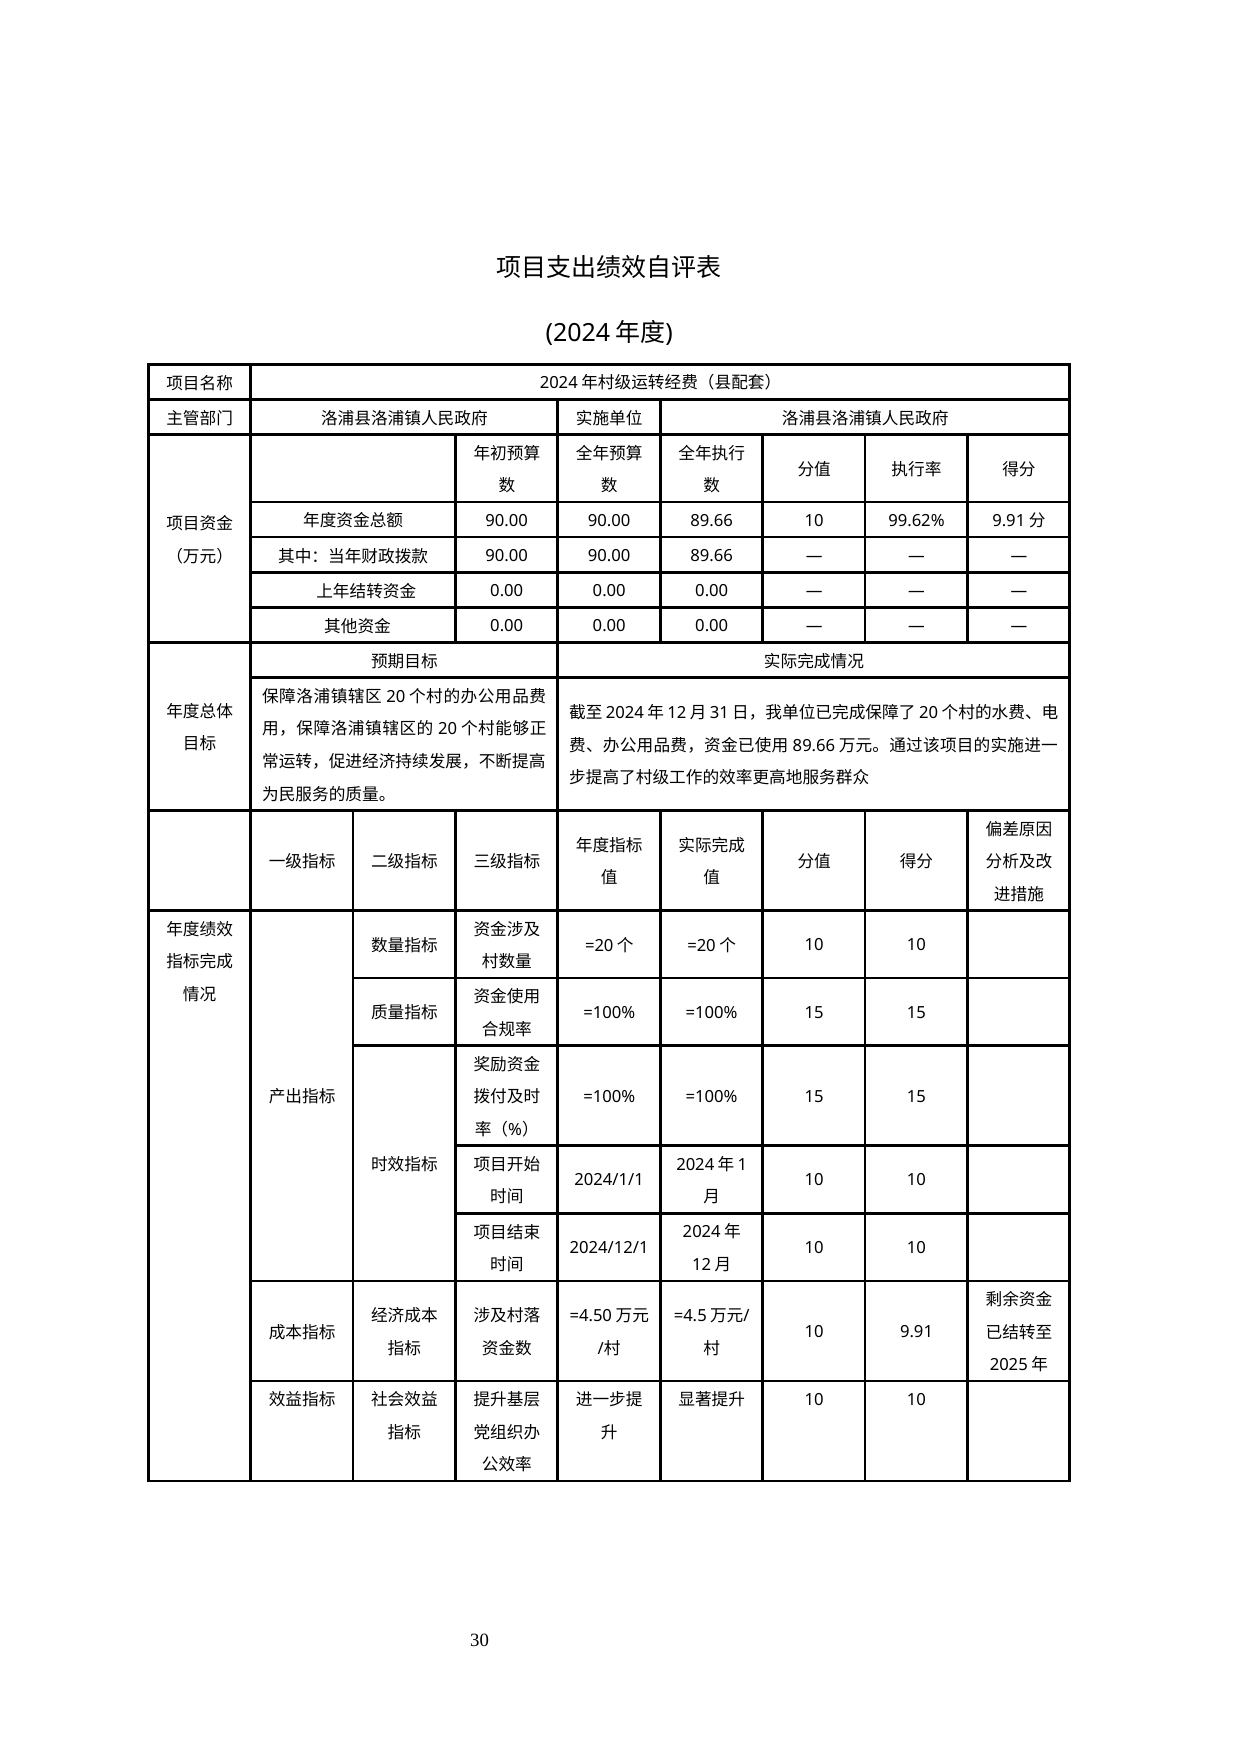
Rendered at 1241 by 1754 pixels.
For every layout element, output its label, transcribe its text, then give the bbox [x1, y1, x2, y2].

table_cell =20个 [559, 912, 659, 977]
table_cell 经济成本指标 [354, 1282, 454, 1379]
table_cell 15 [764, 979, 864, 1044]
table_cell 保障洛浦镇辖区20个村的办公用品费用，保障洛浦镇辖区的20个村能够正常运转，促进经济持续发展，不断提高为民服务的质量。 [252, 679, 556, 809]
table_cell =4.50万元/村 [559, 1282, 659, 1379]
table_cell 实际完成值 [662, 812, 761, 909]
table_cell 数量指标 [354, 912, 454, 977]
table_cell 0.00 [559, 574, 659, 606]
table_cell 0.00 [662, 609, 761, 641]
table_cell 10 [764, 1282, 864, 1379]
table_cell [252, 436, 454, 501]
table_cell 得分 [866, 812, 966, 909]
table_cell 截至2024年12月31日，我单位已完成保障了20个村的水费、电费、办公用品费，资金已使用89.66万元。通过该项目的实施进一步提高了村级工作的效率更高地服务群众 [559, 679, 1068, 809]
table_cell 10 [764, 1147, 864, 1212]
table_cell 0.00 [457, 609, 556, 641]
table_cell 年初预算数 [457, 436, 556, 501]
table_cell [969, 979, 1068, 1044]
table_cell 15 [866, 979, 966, 1044]
table_cell =100% [559, 979, 659, 1044]
table_cell — [969, 574, 1068, 606]
table_cell 10 [764, 1382, 864, 1480]
table_cell — [866, 574, 966, 606]
table_cell 项目资金 （万元） [150, 436, 249, 641]
table_cell 2024年1月 [662, 1147, 761, 1212]
table_cell [150, 812, 249, 909]
table_cell 10 [764, 1215, 864, 1279]
table_cell 项目结束时间 [457, 1215, 556, 1279]
table_cell 二级指标 [354, 812, 454, 909]
table_cell =100% [559, 1047, 659, 1144]
table_cell 全年执行数 [662, 436, 761, 501]
table_cell 效益指标 [252, 1382, 352, 1480]
table_cell 10 [866, 1215, 966, 1279]
table_cell [969, 1047, 1068, 1144]
table_cell 10 [764, 503, 864, 536]
table_cell 10 [866, 912, 966, 977]
table_cell 0.00 [662, 574, 761, 606]
table_cell =20个 [662, 912, 761, 977]
table_cell 显著提升 [662, 1382, 761, 1480]
table_cell 10 [764, 912, 864, 977]
table_cell [969, 1215, 1068, 1279]
table_cell 一级指标 [252, 812, 352, 909]
table_cell 0.00 [559, 609, 659, 641]
table_cell 15 [764, 1047, 864, 1144]
table_cell 涉及村落资金数 [457, 1282, 556, 1379]
table_cell 剩余资金已结转至2025年 [969, 1282, 1068, 1379]
table_cell 其中：当年财政拨款 [252, 538, 454, 571]
table_cell (2024年度) [148, 298, 1070, 363]
table_cell 全年预算数 [559, 436, 659, 501]
table_cell 其他资金 [252, 609, 454, 641]
table_header 项目支出绩效自评表 [148, 233, 1070, 298]
table_cell =100% [662, 979, 761, 1044]
table_cell 主管部门 [150, 401, 249, 433]
table_cell 时效指标 [354, 1047, 454, 1279]
table_cell 得分 [969, 436, 1068, 501]
table_cell 资金涉及村数量 [457, 912, 556, 977]
table_cell 上年结转资金 [252, 574, 454, 606]
table_cell 年度指标值 [559, 812, 659, 909]
table_cell 2024/1/1 [559, 1147, 659, 1212]
table_cell — [969, 609, 1068, 641]
table_cell — [764, 538, 864, 571]
table_cell 2024年村级运转经费（县配套） [252, 366, 1068, 398]
table_cell — [866, 538, 966, 571]
table_cell 项目名称 [150, 366, 249, 398]
table_cell 成本指标 [252, 1282, 352, 1379]
table_cell 分值 [764, 436, 864, 501]
table_cell =100% [662, 1047, 761, 1144]
table_cell 90.00 [559, 538, 659, 571]
table_cell — [866, 609, 966, 641]
table_cell 偏差原因分析及改进措施 [969, 812, 1068, 909]
table_cell 9.91 [866, 1282, 966, 1379]
table_cell 15 [866, 1047, 966, 1144]
table_cell 10 [866, 1382, 966, 1480]
table_cell 三级指标 [457, 812, 556, 909]
table_cell 进一步提升 [559, 1382, 659, 1480]
table_cell 2024/12/1 [559, 1215, 659, 1279]
table_cell 9.91分 [969, 503, 1068, 536]
table_cell 89.66 [662, 538, 761, 571]
table_cell 年度资金总额 [252, 503, 454, 536]
table_cell 实际完成情况 [559, 644, 1068, 676]
table_cell 90.00 [559, 503, 659, 536]
table_cell 洛浦县洛浦镇人民政府 [252, 401, 556, 433]
table_cell 90.00 [457, 538, 556, 571]
table_cell 年度总体目标 [150, 644, 249, 809]
table_cell [969, 912, 1068, 977]
table_cell — [969, 538, 1068, 571]
table_cell 奖励资金拨付及时率（%） [457, 1047, 556, 1144]
table_cell 资金使用合规率 [457, 979, 556, 1044]
table_cell 0.00 [457, 574, 556, 606]
table_cell 分值 [764, 812, 864, 909]
table_cell 90.00 [457, 503, 556, 536]
table_cell 实施单位 [559, 401, 659, 433]
table_cell 社会效益指标 [354, 1382, 454, 1480]
table_cell 2024年12月 [662, 1215, 761, 1279]
table_cell — [764, 574, 864, 606]
table_cell 提升基层党组织办公效率 [457, 1382, 556, 1480]
table_cell [969, 1147, 1068, 1212]
table_cell =4.5万元/村 [662, 1282, 761, 1379]
table_cell 预期目标 [252, 644, 556, 676]
table_cell 10 [866, 1147, 966, 1212]
table_cell — [764, 609, 864, 641]
table_cell 89.66 [662, 503, 761, 536]
table_cell 洛浦县洛浦镇人民政府 [662, 401, 1068, 433]
table_cell 质量指标 [354, 979, 454, 1044]
table_cell 执行率 [866, 436, 966, 501]
table_cell 产出指标 [252, 912, 352, 1279]
table_cell 年度绩效指标完成情况 [150, 912, 249, 1480]
table_cell [969, 1382, 1068, 1480]
table_cell 项目开始时间 [457, 1147, 556, 1212]
table_cell 99.62% [866, 503, 966, 536]
